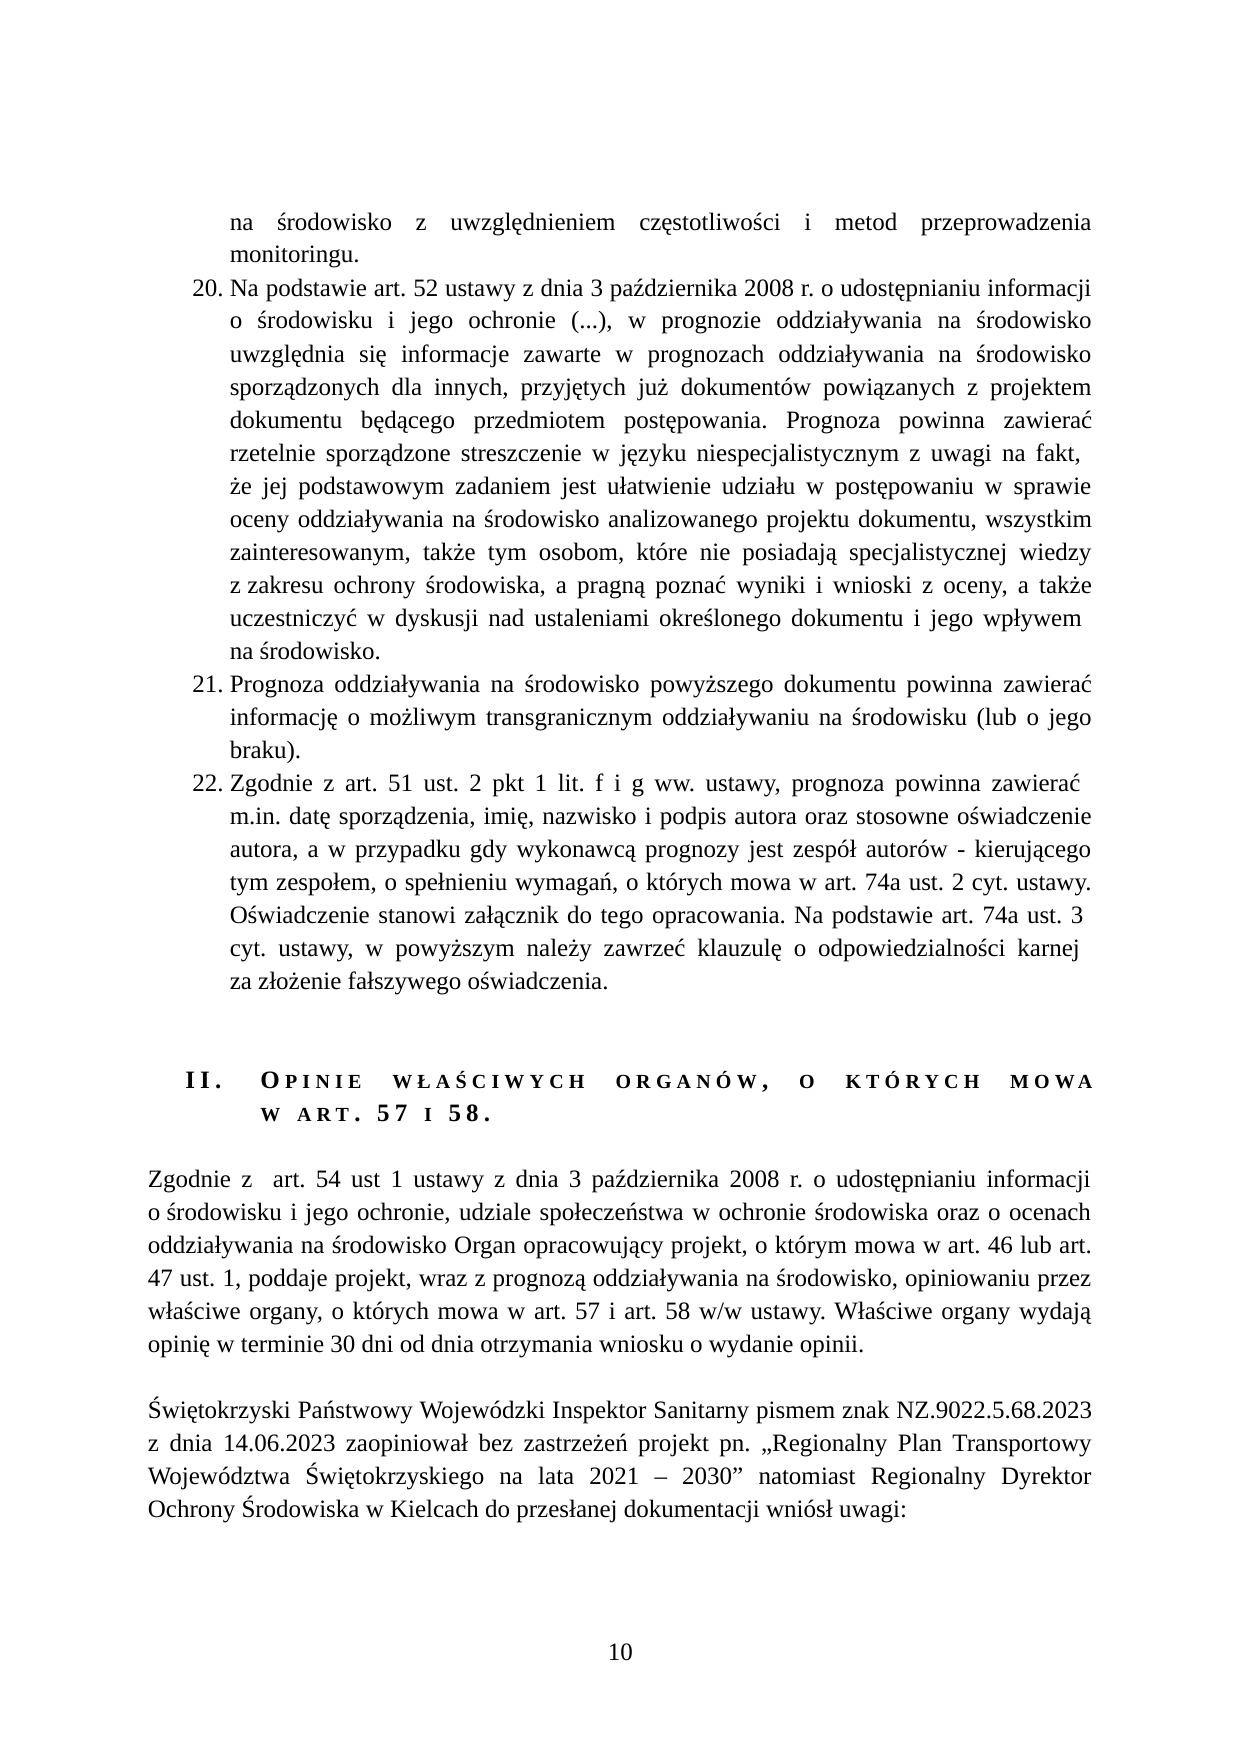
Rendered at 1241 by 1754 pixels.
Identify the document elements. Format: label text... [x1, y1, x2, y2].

list Opinie właściwych organów, o których mowa w art. 57 i 58. [185, 1065, 1092, 1127]
list Zgodnie z art. 51 ust. 2 pkt 1 lit. f i g ww. ustawy, prognoza powinna zawierać m.in. datę sporządzenia, imię, nazwisko i podpis autora oraz stosowne oświadczenie autora, a w przypadku gdy wykonawcą prognozy jest zespół autorów - kierującego tym zespołem, o spełnieniu wymagań, o których mowa w art. 74a ust. 2 cyt. ustawy. Oświadczenie stanowi załącznik do tego opracowania. Na podstawie art. 74a ust. 3 cyt. ustawy, w powyższym należy zawrzeć klauzulę o odpowiedzialności karnej za złożenie fałszywego oświadczenia. [192, 768, 1092, 995]
list Na podstawie art. 52 ustawy z dnia 3 października 2008 r. o udostępnianiu informacji o środowisku i jego ochronie (...), w prognozie oddziaływania na środowisko uwzględnia się informacje zawarte w prognozach oddziaływania na środowisko sporządzonych dla innych, przyjętych już dokumentów powiązanych z projektem dokumentu będącego przedmiotem postępowania. Prognoza powinna zawierać rzetelnie sporządzone streszczenie w języku niespecjalistycznym z uwagi na fakt, że jej podstawowym zadaniem jest ułatwienie udziału w postępowaniu w sprawie oceny oddziaływania na środowisko analizowanego projektu dokumentu, wszystkim zainteresowanym, także tym osobom, które nie posiadają specjalistycznej wiedzy z zakresu ochrony środowiska, a pragną poznać wyniki i wnioski z oceny, a także uczestniczyć w dyskusji nad ustaleniami określonego dokumentu i jego wpływem na środowisko. [192, 273, 1092, 664]
list Zgodnie z art. 54 ust 1 ustawy z dnia 3 października 2008 r. o udostępnianiu informacji o środowisku i jego ochronie, udziale społeczeństwa w ochronie środowiska oraz o ocenach oddziaływania na środowisko Organ opracowujący projekt, o którym mowa w art. 46 lub art. 47 ust. 1, poddaje projekt, wraz z prognozą oddziaływania na środowisko, opiniowaniu przez właściwe organy, o których mowa w art. 57 i art. 58 w/w ustawy. Właściwe organy wydają opinię w terminie 30 dni od dnia otrzymania wniosku o wydanie opinii. [148, 1164, 1092, 1358]
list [192, 207, 1092, 268]
list Prognoza oddziaływania na środowisko powyższego dokumentu powinna zawierać informację o możliwym transgranicznym oddziaływaniu na środowisku (lub o jego braku). [192, 669, 1092, 764]
list Świętokrzyski Państwowy Wojewódzki Inspektor Sanitarny pismem znak NZ.9022.5.68.2023 z dnia 14.06.2023 zaopiniował bez zastrzeżeń projekt pn. „Regionalny Plan Transportowy Województwa Świętokrzyskiego na lata 2021 – 2030” natomiast Regionalny Dyrektor Ochrony Środowiska w Kielcach do przesłanej dokumentacji wniósł uwagi: [148, 1395, 1092, 1523]
